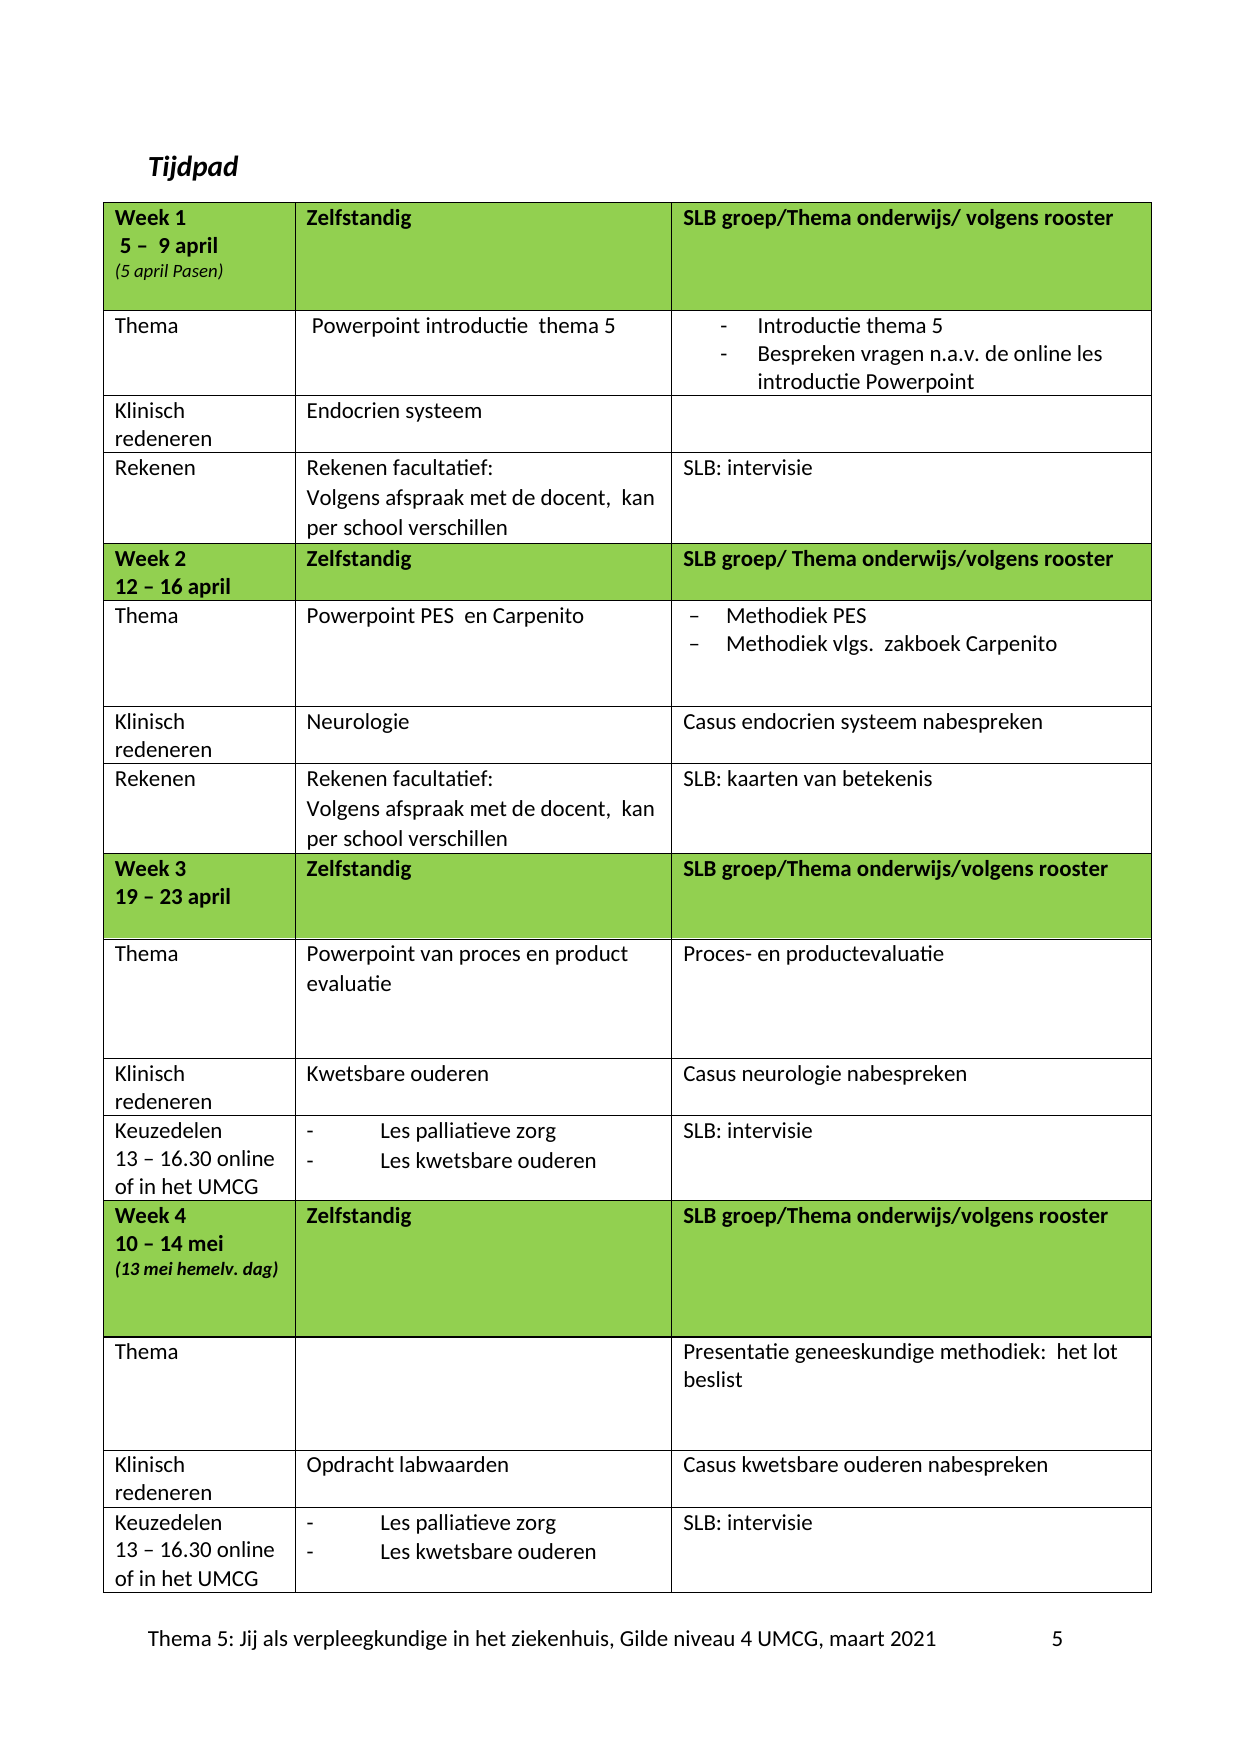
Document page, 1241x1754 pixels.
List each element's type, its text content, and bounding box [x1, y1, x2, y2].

table_cell Week 4 10 – 14 mei (13 mei hemelv. dag) [104, 1201, 295, 1336]
table_cell Introductie thema 5 Bespreken vragen n.a.v. de online les introductie Powerpoint [672, 311, 1151, 395]
table_cell Rekenen facultatief: Volgens afspraak met de docent, kan per school verschillen [296, 764, 671, 853]
table_cell Zelfstandig [296, 854, 671, 938]
table_cell SLB: kaarten van betekenis [672, 764, 1151, 853]
table_cell Casus endocrien systeem nabespreken [672, 707, 1151, 763]
table_header Zelfstandig [296, 203, 671, 310]
table_cell Kwetsbare ouderen [296, 1059, 671, 1115]
table_cell Proces- en productevaluatie [672, 940, 1151, 1058]
table_cell Klinisch redeneren [104, 396, 295, 452]
table_cell SLB: intervisie [672, 1116, 1151, 1200]
table_cell SLB: intervisie [672, 453, 1151, 543]
table_cell SLB: intervisie [672, 1508, 1151, 1592]
table_cell - Les palliatieve zorg - Les kwetsbare ouderen [296, 1508, 671, 1592]
table_cell SLB groep/ Thema onderwijs/volgens rooster [672, 544, 1151, 600]
table_cell [296, 1338, 671, 1449]
table_cell Klinisch redeneren [104, 1059, 295, 1115]
table_cell Neurologie [296, 707, 671, 763]
text Tijdpad [148, 148, 1093, 183]
table_cell Casus neurologie nabespreken [672, 1059, 1151, 1115]
table_cell Week 2 12 – 16 april [104, 544, 295, 600]
table_cell Presentatie geneeskundige methodiek: het lot beslist [672, 1338, 1151, 1449]
table_cell - Les palliatieve zorg - Les kwetsbare ouderen [296, 1116, 671, 1200]
table_cell Powerpoint van proces en product evaluatie [296, 940, 671, 1058]
table_cell Casus kwetsbare ouderen nabespreken [672, 1451, 1151, 1507]
table_cell Thema [104, 1338, 295, 1449]
table_cell Zelfstandig [296, 544, 671, 600]
table_cell Keuzedelen 13 – 16.30 online of in het UMCG [104, 1508, 295, 1592]
table_cell Rekenen [104, 453, 295, 543]
table_cell SLB groep/Thema onderwijs/volgens rooster [672, 854, 1151, 938]
table_cell Powerpoint PES en Carpenito [296, 601, 671, 706]
table_cell Powerpoint introductie thema 5 [296, 311, 671, 395]
table_cell Zelfstandig [296, 1201, 671, 1336]
table_header Week 1 5 – 9 april (5 april Pasen) [104, 203, 295, 310]
table_cell Thema [104, 601, 295, 706]
table_cell SLB groep/Thema onderwijs/volgens rooster [672, 1201, 1151, 1336]
table_cell Methodiek PES Methodiek vlgs. zakboek Carpenito [672, 601, 1151, 706]
table_header SLB groep/Thema onderwijs/ volgens rooster [672, 203, 1151, 310]
table_cell Klinisch redeneren [104, 707, 295, 763]
table_cell Thema [104, 940, 295, 1058]
table_cell Week 3 19 – 23 april [104, 854, 295, 938]
table_cell [672, 396, 1151, 452]
table_cell Klinisch redeneren [104, 1451, 295, 1507]
table_cell Rekenen facultatief: Volgens afspraak met de docent, kan per school verschillen [296, 453, 671, 543]
table_cell Thema [104, 311, 295, 395]
table_cell Endocrien systeem [296, 396, 671, 452]
table_cell Rekenen [104, 764, 295, 853]
table_cell Opdracht labwaarden [296, 1451, 671, 1507]
table_cell Keuzedelen 13 – 16.30 online of in het UMCG [104, 1116, 295, 1200]
